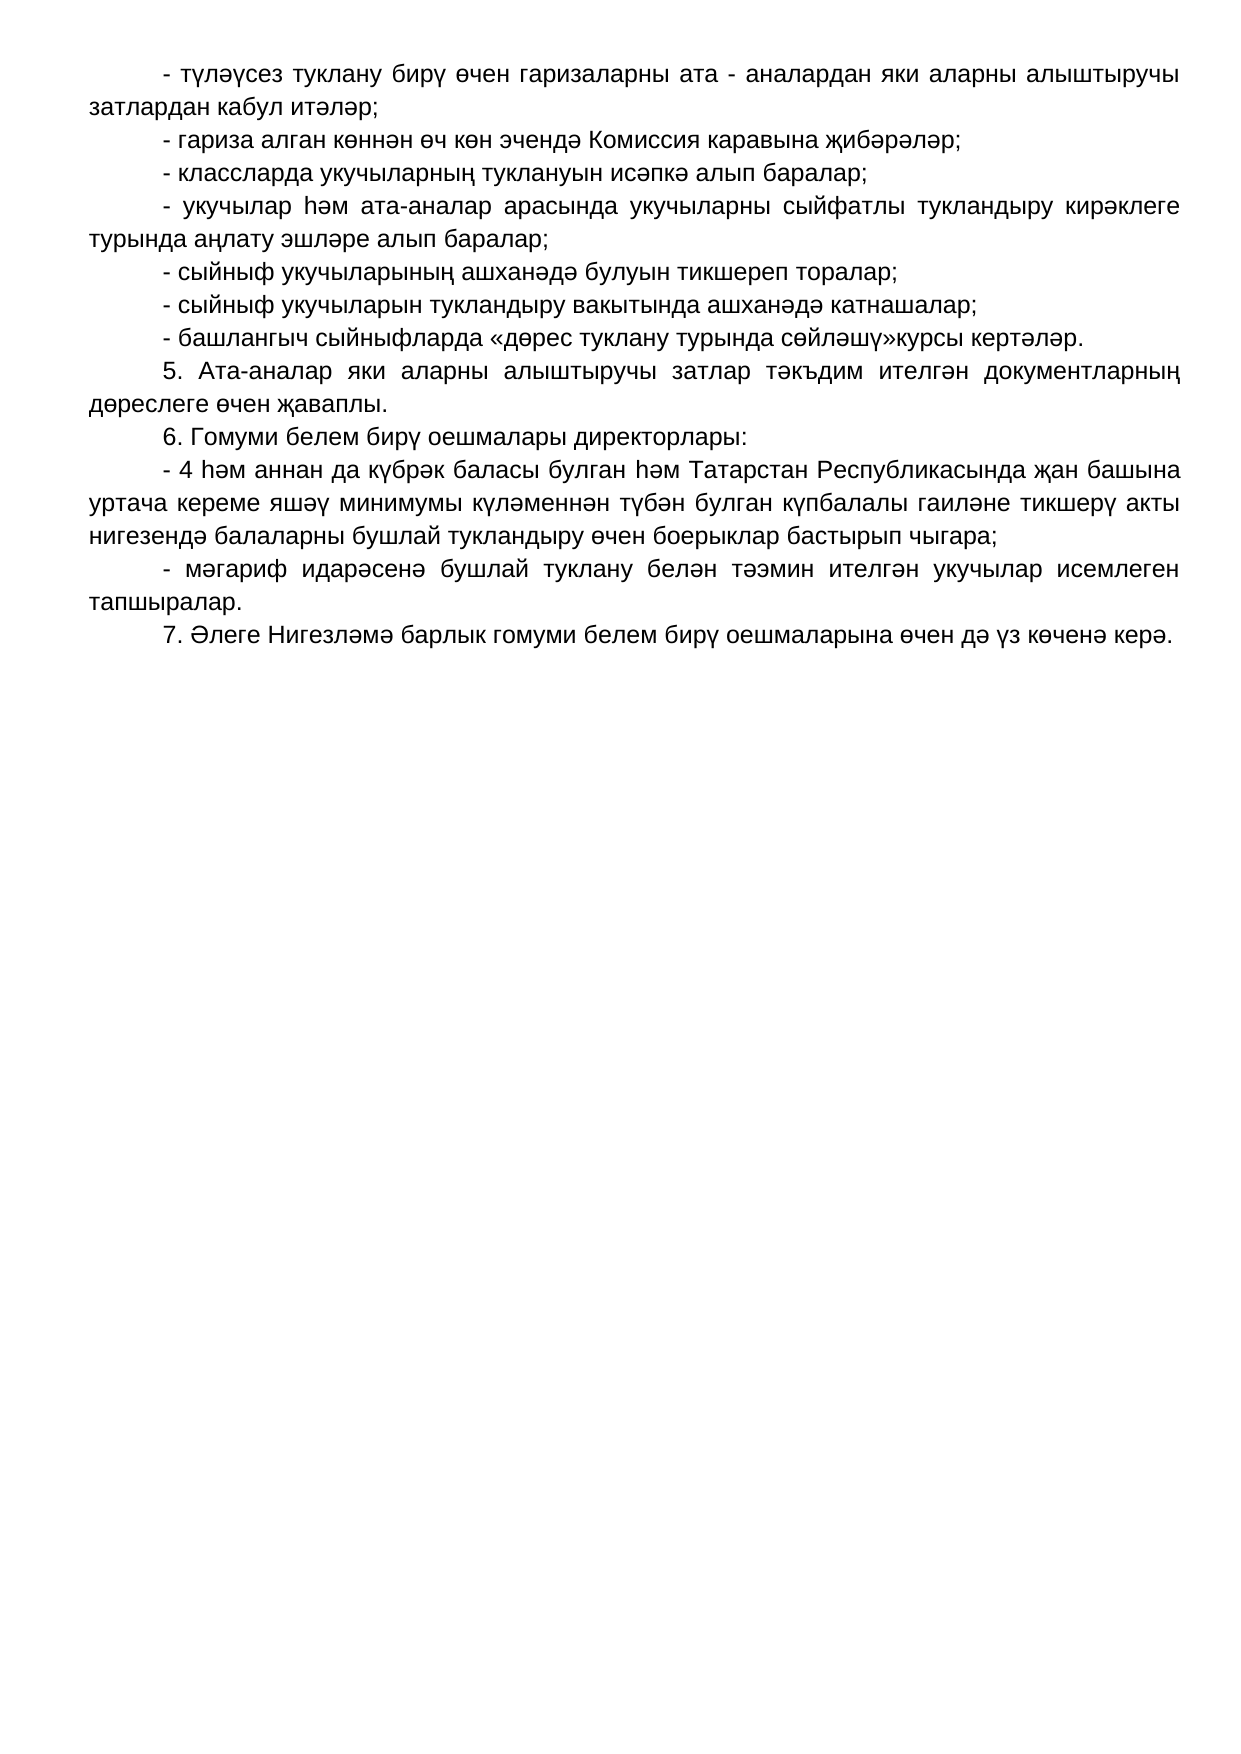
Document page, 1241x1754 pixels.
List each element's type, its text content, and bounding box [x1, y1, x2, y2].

list - гариза алган көннән өч көн эчендә Комиссия каравына җибәрәләр; [89, 125, 1181, 154]
list 7. Әлеге Нигезләмә барлык гомуми белем бирү оешмаларына өчен дә үз көченә керә. [89, 620, 1181, 649]
list 6. Гомуми белем бирү оешмалары директорлары: [89, 422, 1181, 451]
list - башлангыч сыйныфларда «дөрес туклану турында сөйләшү»курсы кертәләр. [89, 323, 1181, 352]
list - укучылар һәм ата-аналар арасында укучыларны сыйфатлы тукландыру кирәклеге турында аңлату эшләре алып баралар; [89, 191, 1181, 253]
list - сыйныф укучыларын тукландыру вакытында ашханәдә катнашалар; [89, 290, 1181, 319]
list - классларда укучыларның туклануын исәпкә алып баралар; [89, 158, 1181, 187]
list - 4 һәм аннан да күбрәк баласы булган һәм Татарстан Республикасында җан башына уртача кереме яшәү минимумы күләменнән түбән булган күпбалалы гаиләне тикшерү акты нигезендә балаларны бушлай тукландыру өчен боерыклар бастырып чыгара; [89, 455, 1181, 550]
list - мәгариф идарәсенә бушлай туклану белән тәэмин ителгән укучылар исемлеген тапшыралар. [89, 554, 1181, 616]
list - түләүсез туклану бирү өчен гаризаларны ата - аналардан яки аларны алыштыручы затлардан кабул итәләр; [89, 59, 1181, 121]
list 5. Ата-аналар яки аларны алыштыручы затлар тәкъдим ителгән документларның дөреслеге өчен җаваплы. [89, 356, 1181, 418]
list - сыйныф укучыларының ашханәдә булуын тикшереп торалар; [89, 257, 1181, 286]
